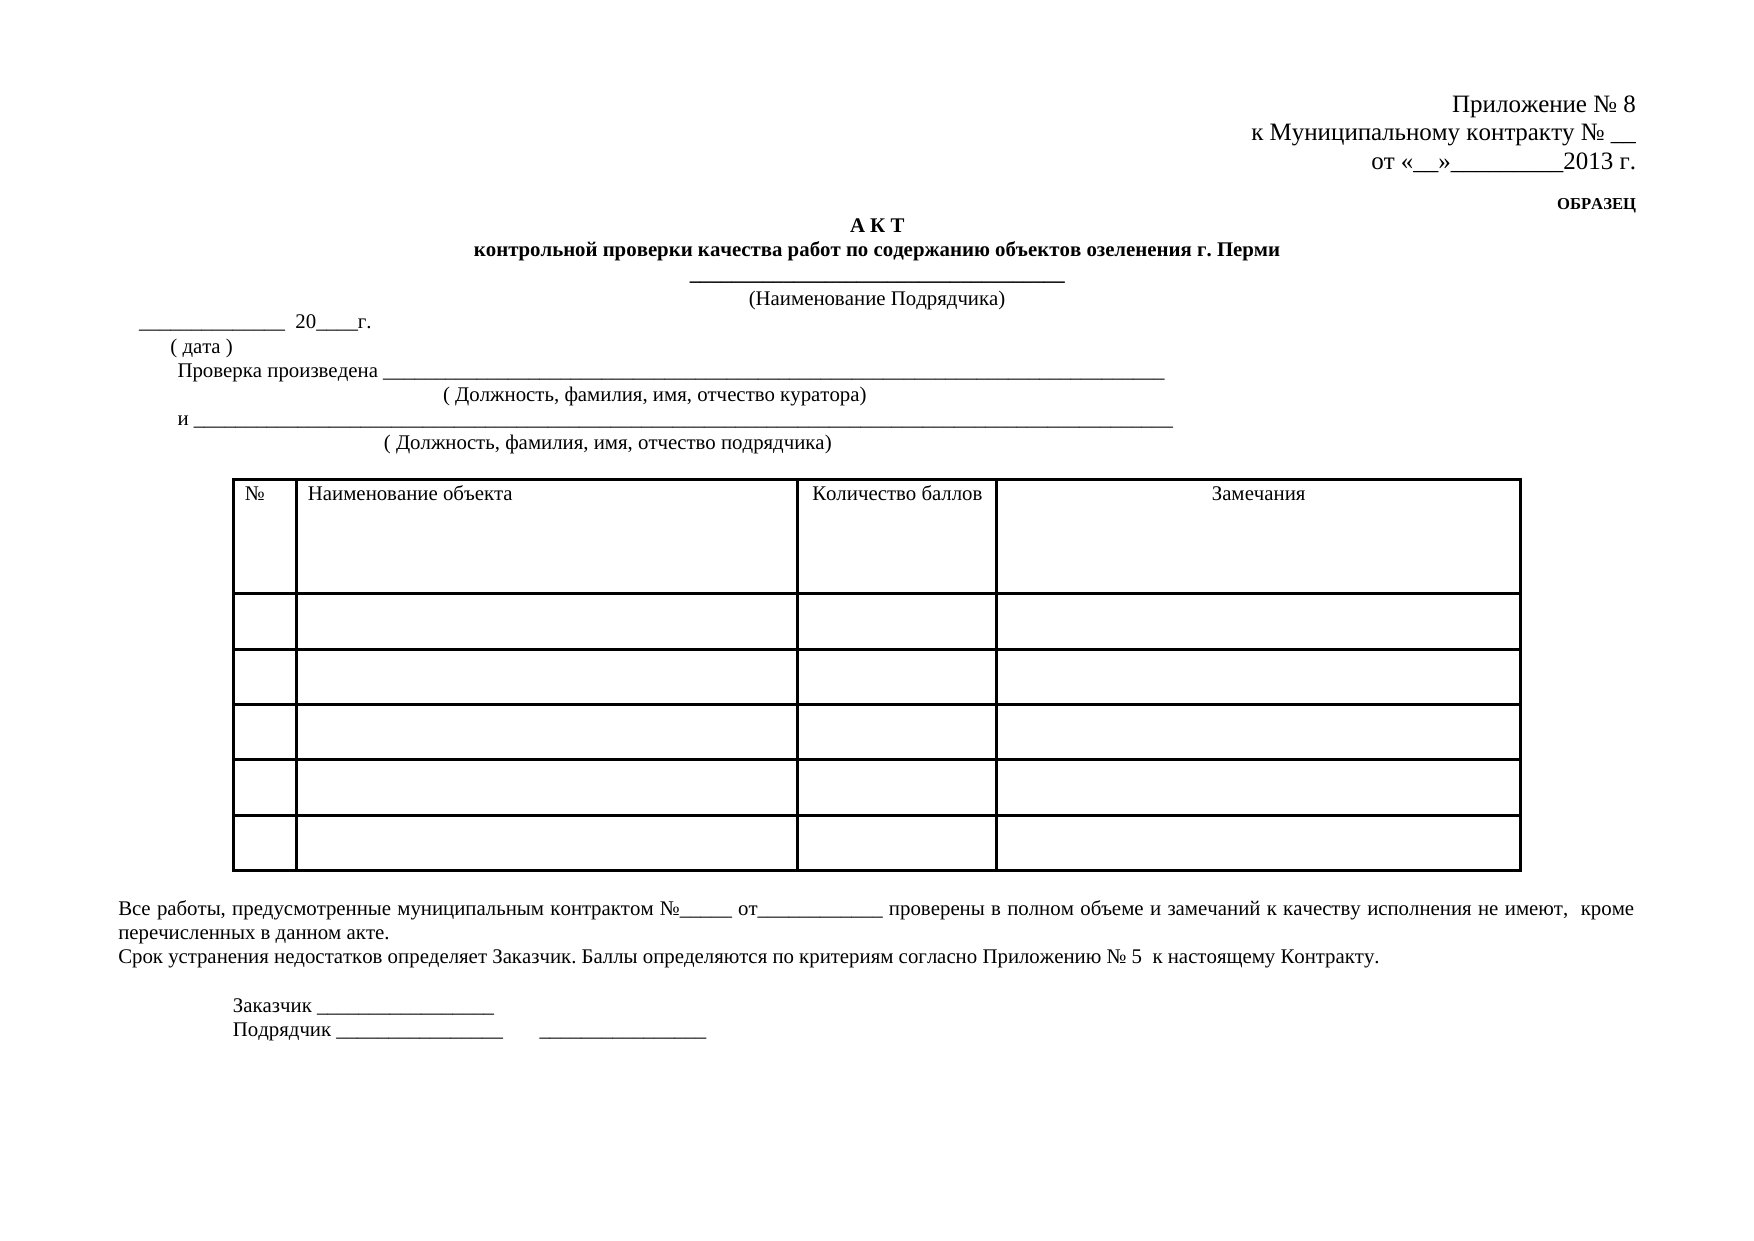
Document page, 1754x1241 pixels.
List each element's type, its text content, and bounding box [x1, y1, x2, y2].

table_cell [235, 817, 295, 869]
table_cell [998, 761, 1519, 814]
table_cell [298, 817, 796, 869]
table_cell [799, 761, 995, 814]
text Проверка произведена ___________________________________________________________________________ [177, 358, 1636, 382]
text Срок устранения недостатков определяет Заказчик. Баллы определяются по критериям согласно Приложению № 5 к настоящему Контракту. [118, 944, 1636, 968]
text ______________ 20____г. [118, 309, 1636, 333]
table_header Наименование объекта [298, 481, 796, 592]
text ( Должность, фамилия, имя, отчество подрядчика) [118, 430, 1636, 454]
table_cell [799, 595, 995, 647]
table_cell [799, 706, 995, 758]
text ( Должность, фамилия, имя, отчество куратора) [177, 382, 1636, 406]
text Заказчик _________________ [118, 992, 1636, 1017]
table_cell [799, 651, 995, 703]
table_cell [235, 761, 295, 814]
table_cell [998, 706, 1519, 758]
table_header Замечания [998, 481, 1519, 592]
table_cell [298, 651, 796, 703]
table_cell [998, 595, 1519, 647]
table_cell [235, 651, 295, 703]
table_cell [298, 761, 796, 814]
text и ______________________________________________________________________________________________ [177, 406, 1636, 430]
text ( дата ) [118, 333, 1636, 358]
table_header Количество баллов [799, 481, 995, 592]
text Все работы, предусмотренные муниципальным контрактом №_____ от____________ проверены в полном объеме и замечаний к качеству исполнения не имеют, кроме перечисленных в данном акте. [118, 896, 1636, 944]
table_cell [298, 706, 796, 758]
table_cell [235, 706, 295, 758]
table_cell [298, 595, 796, 647]
table_cell [799, 817, 995, 869]
table_cell [998, 817, 1519, 869]
table_cell [235, 595, 295, 647]
text ____________________________________ [118, 261, 1636, 285]
text (Наименование Подрядчика) [118, 285, 1636, 309]
text Приложение № 8 [118, 89, 1636, 117]
table_header № [235, 481, 295, 592]
text контрольной проверки качества работ по содержанию объектов озеленения г. Перми [118, 237, 1636, 261]
text к Муниципальному контракту № __ [118, 117, 1636, 146]
table_cell [998, 651, 1519, 703]
text ОБРАЗЕЦ [118, 194, 1636, 213]
text А К Т [118, 213, 1636, 237]
text от «__»_________2013 г. [118, 146, 1636, 175]
text Подрядчик ________________ ________________ [118, 1017, 1636, 1041]
